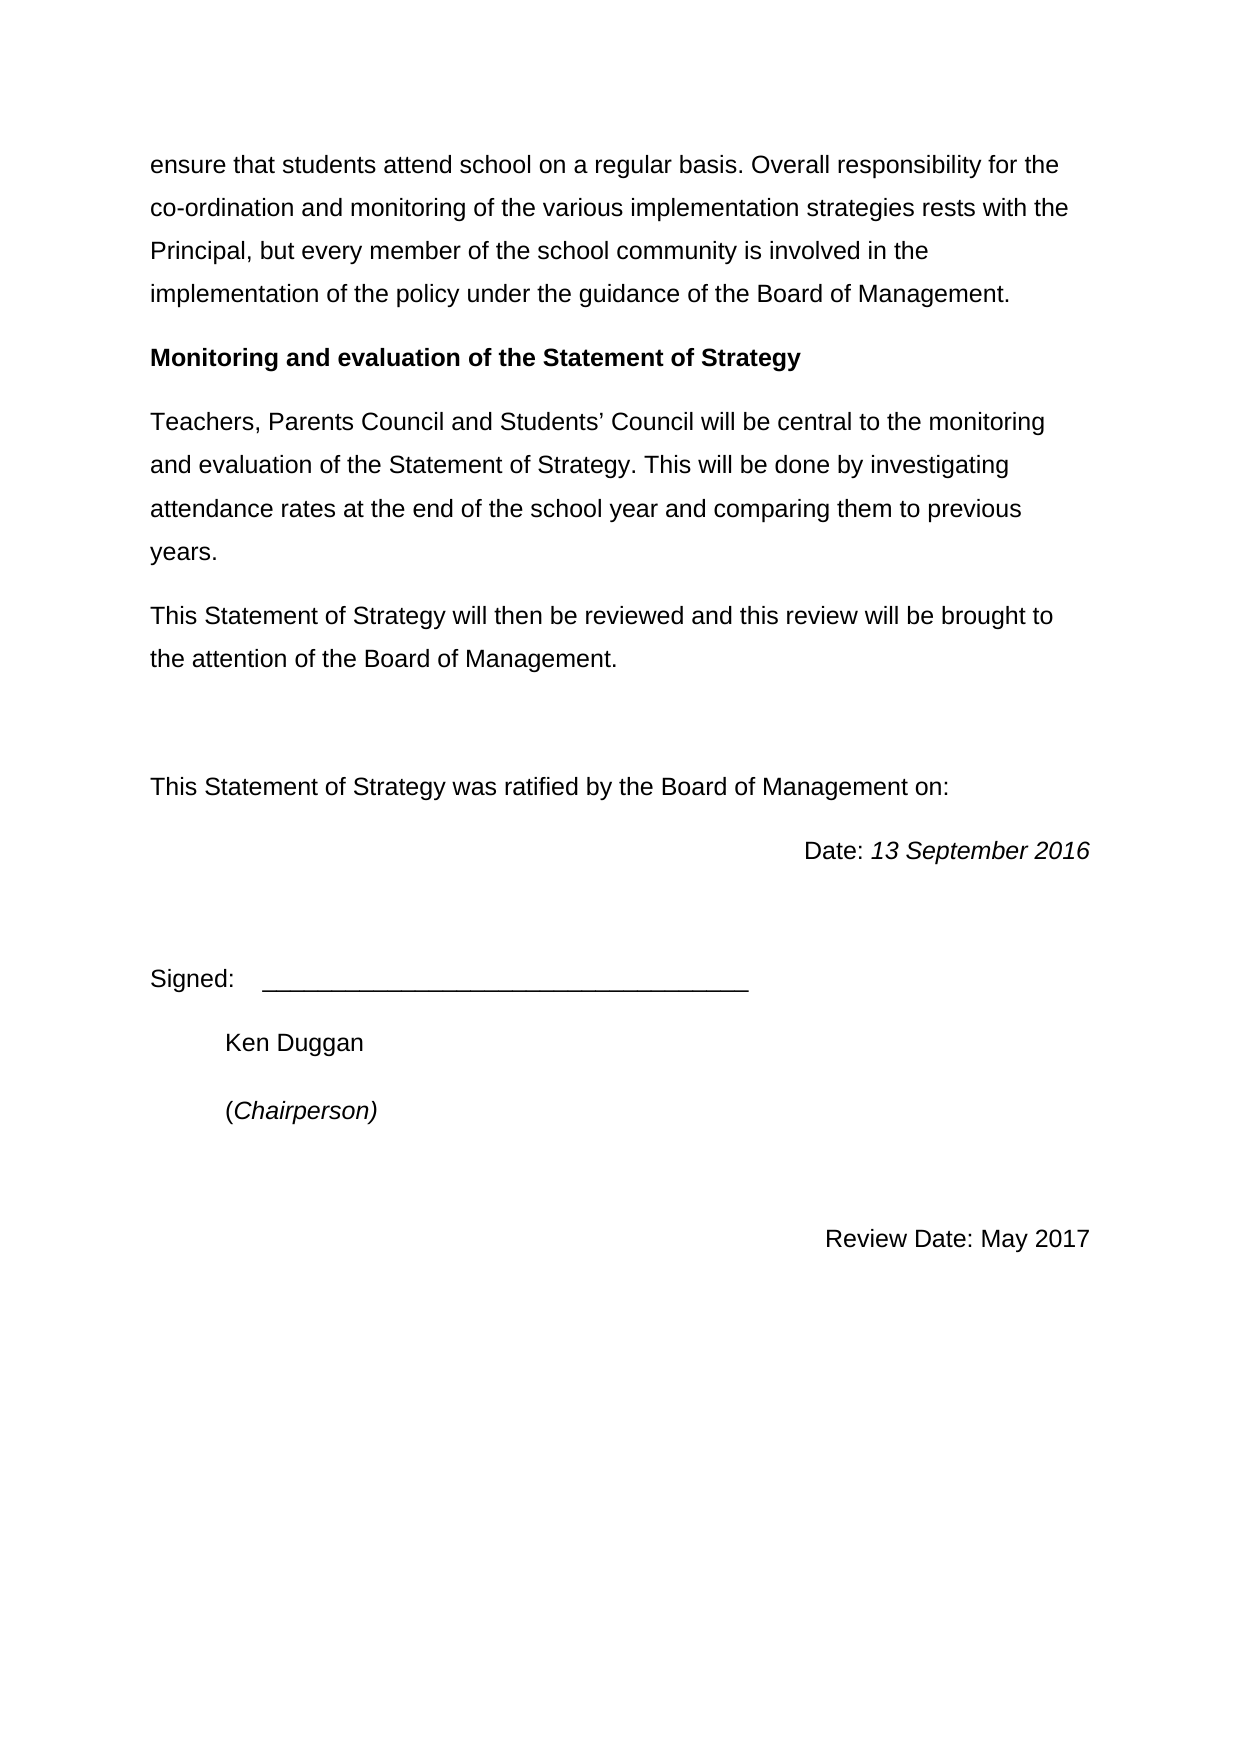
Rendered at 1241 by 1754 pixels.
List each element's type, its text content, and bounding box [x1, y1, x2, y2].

text This Statement of Strategy will then be reviewed and this review will be brought to the attention of the Board of Management. [150, 601, 1090, 672]
text Ken Duggan [150, 1027, 1090, 1056]
text Review Date: May 2017 [150, 1223, 1090, 1252]
text (Chairperson) [150, 1096, 1090, 1124]
text Teachers, Parents Council and Students’ Council will be central to the monitoring and evaluation of the Statement of Strategy. This will be done by investigating attendance rates at the end of the school year and comparing them to previous years. [150, 407, 1090, 565]
text Monitoring and evaluation of the Statement of Strategy [150, 343, 1090, 372]
text Date: 13 September 2016 [150, 836, 1090, 864]
text This Statement of Strategy was ratified by the Board of Management on: [150, 772, 1090, 800]
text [150, 150, 1090, 308]
text Signed: ___________________________________ [150, 963, 1090, 992]
